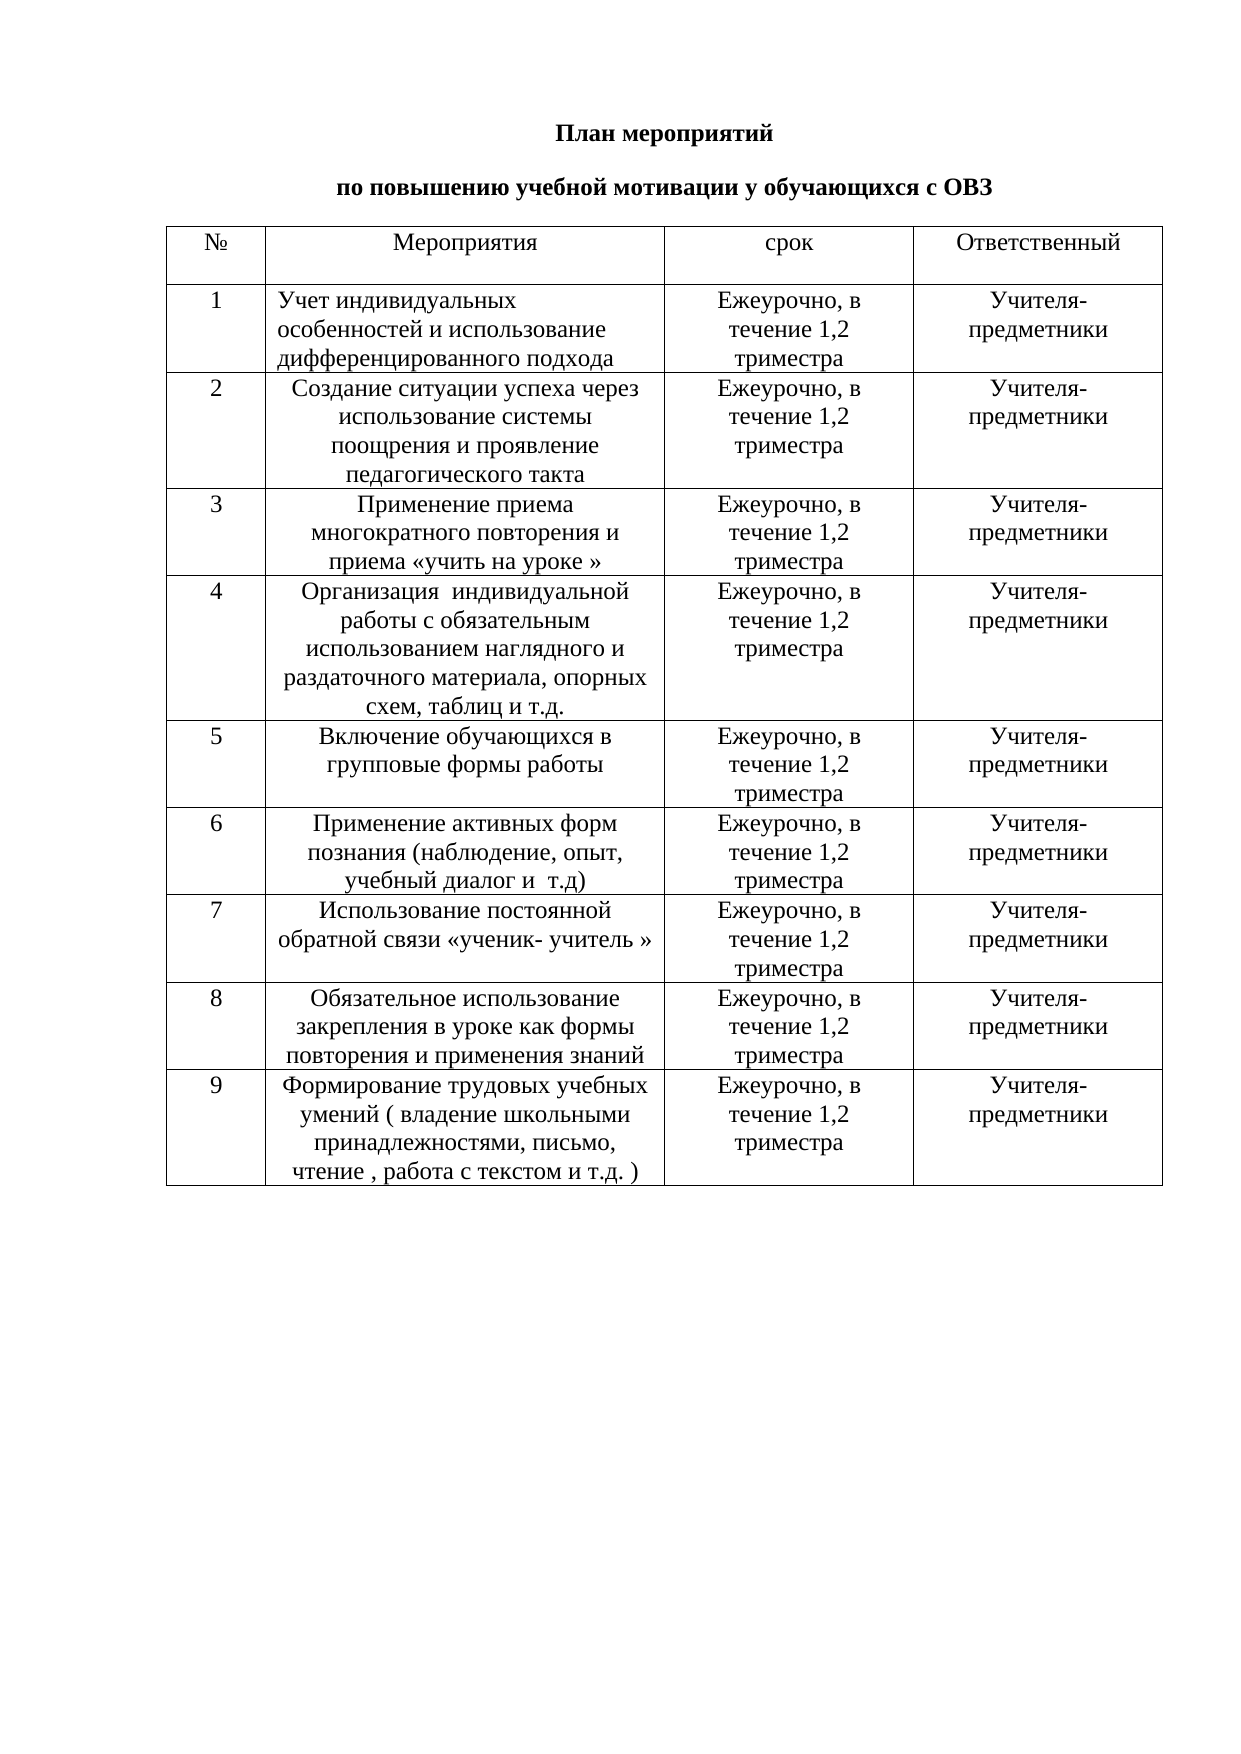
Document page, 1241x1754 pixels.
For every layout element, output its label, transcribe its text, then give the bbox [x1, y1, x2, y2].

table_cell Ежеурочно, в течение 1,2 триместра [665, 576, 913, 720]
table_cell Учителя- предметники [914, 983, 1162, 1069]
table_cell Учителя- предметники [914, 285, 1162, 372]
text по повышению учебной мотивации у обучающихся с ОВЗ [177, 172, 1152, 201]
table_cell 5 [167, 721, 265, 807]
table_cell Ежеурочно, в течение 1,2 триместра [665, 983, 913, 1069]
table_cell Учет индивидуальных особенностей и использование дифференцированного подхода [266, 285, 664, 372]
table_cell Ежеурочно, в течение 1,2 триместра [665, 489, 913, 575]
table_cell Применение активных форм познания (наблюдение, опыт, учебный диалог и т.д) [266, 808, 664, 894]
table_cell Организация индивидуальной работы с обязательным использованием наглядного и раздаточного материала, опорных схем, таблиц и т.д. [266, 576, 664, 720]
table_cell Ежеурочно, в течение 1,2 триместра [665, 1070, 913, 1185]
table_cell Включение обучающихся в групповые формы работы [266, 721, 664, 807]
table_cell 9 [167, 1070, 265, 1185]
table_cell 3 [167, 489, 265, 575]
table_header № [167, 227, 265, 284]
table_cell Использование постоянной обратной связи «ученик- учитель » [266, 895, 664, 982]
table_cell Ежеурочно, в течение 1,2 триместра [665, 721, 913, 807]
text План мероприятий [177, 118, 1152, 147]
table_cell 7 [167, 895, 265, 982]
table_cell Учителя- предметники [914, 895, 1162, 982]
table_cell Учителя- предметники [914, 1070, 1162, 1185]
table_cell Создание ситуации успеха через использование системы поощрения и проявление педагогического такта [266, 373, 664, 488]
table_cell Ежеурочно, в течение 1,2 триместра [665, 895, 913, 982]
table_cell Обязательное использование закрепления в уроке как формы повторения и применения знаний [266, 983, 664, 1069]
table_cell Учителя- предметники [914, 808, 1162, 894]
table_cell Учителя- предметники [914, 721, 1162, 807]
table_cell Ежеурочно, в течение 1,2 триместра [665, 285, 913, 372]
table_cell Применение приема многократного повторения и приема «учить на уроке » [266, 489, 664, 575]
table_cell Учителя- предметники [914, 576, 1162, 720]
table_header Ответственный [914, 227, 1162, 284]
table_cell Ежеурочно, в течение 1,2 триместра [665, 373, 913, 488]
table_header Мероприятия [266, 227, 664, 284]
table_header срок [665, 227, 913, 284]
table_cell Ежеурочно, в течение 1,2 триместра [665, 808, 913, 894]
table_cell Учителя- предметники [914, 489, 1162, 575]
table_cell 2 [167, 373, 265, 488]
table_cell 1 [167, 285, 265, 372]
table_cell 8 [167, 983, 265, 1069]
table_cell Учителя- предметники [914, 373, 1162, 488]
table_cell 6 [167, 808, 265, 894]
table_cell Формирование трудовых учебных умений ( владение школьными принадлежностями, письмо, чтение , работа с текстом и т.д. ) [266, 1070, 664, 1185]
table_cell 4 [167, 576, 265, 720]
